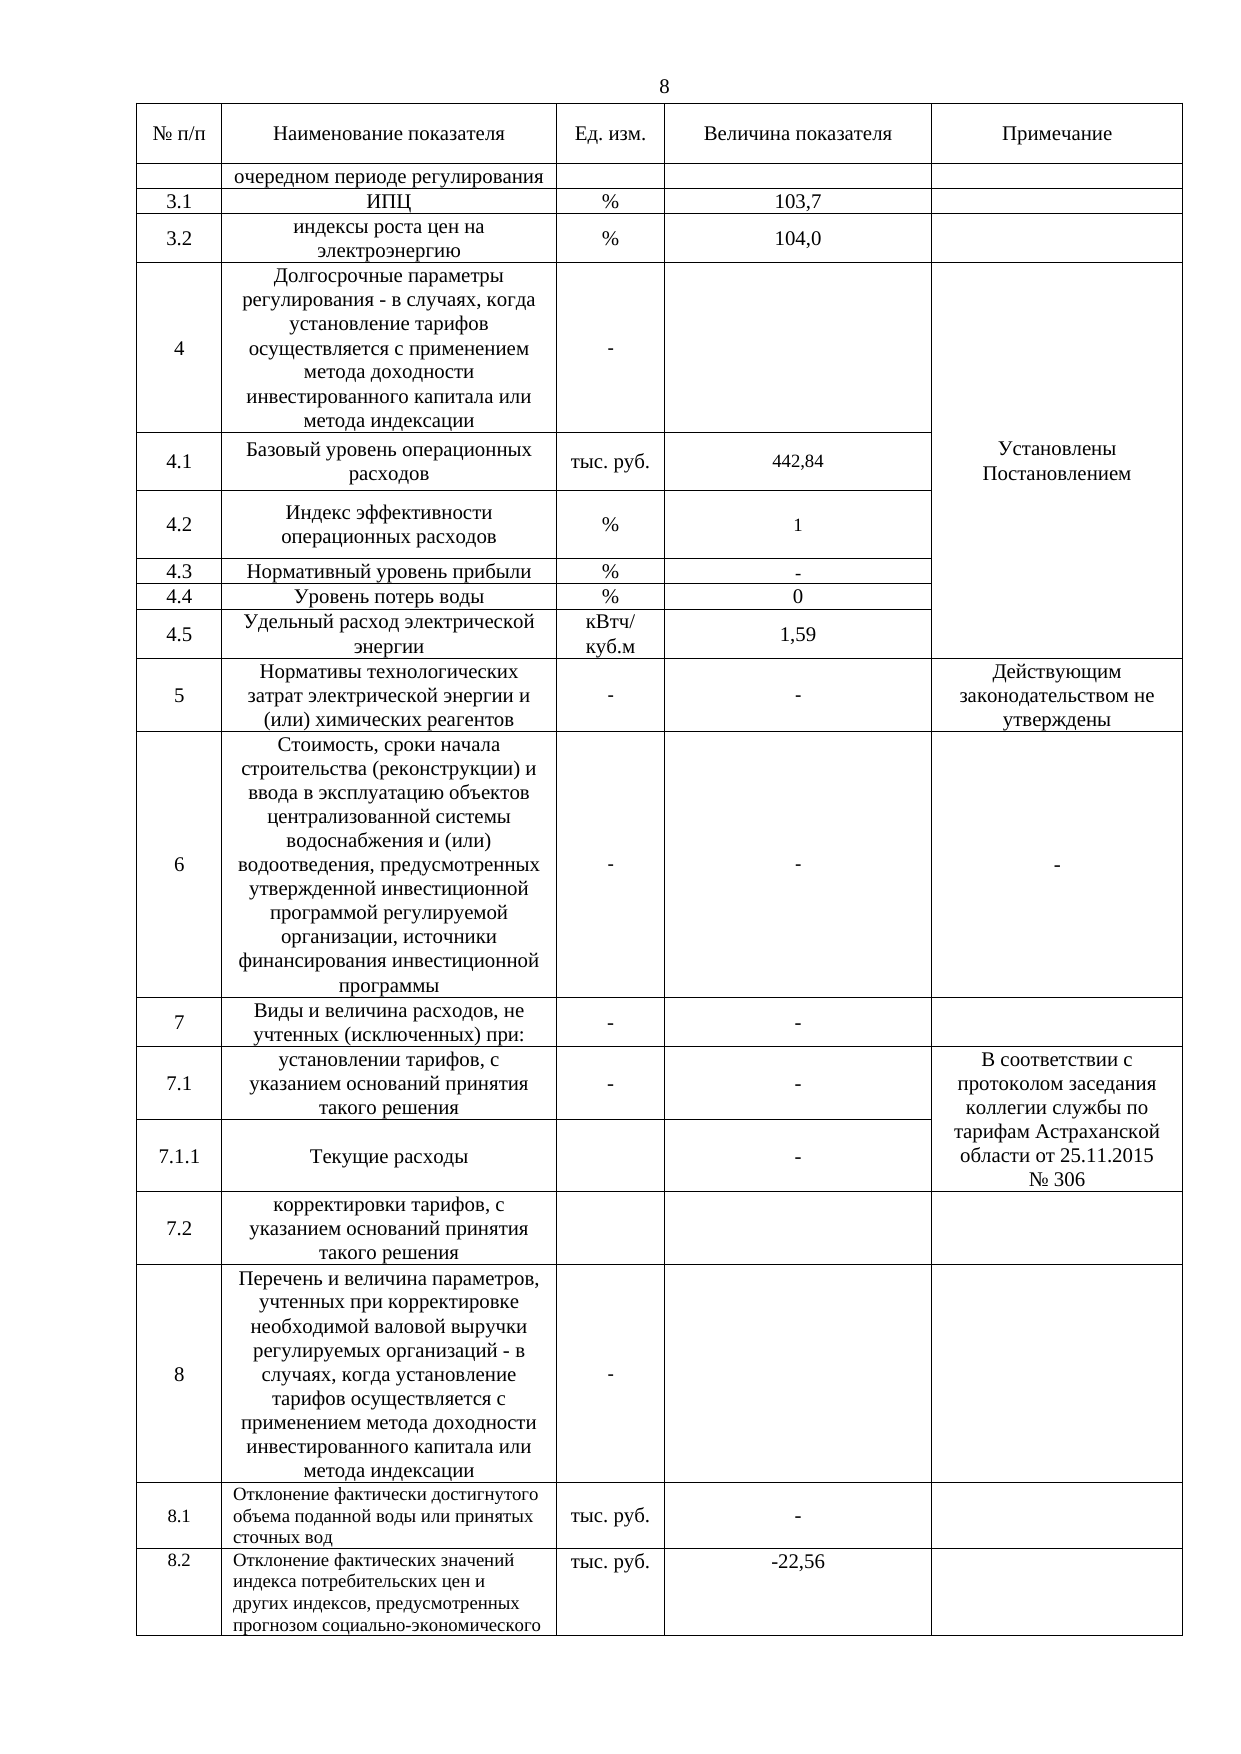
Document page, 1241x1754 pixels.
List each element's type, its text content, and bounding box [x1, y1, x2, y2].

table_cell [932, 1483, 1182, 1548]
table_cell -22,56 [665, 1549, 931, 1635]
table_cell % [557, 559, 664, 583]
table_cell - [665, 1483, 931, 1548]
table_cell 8.1 [137, 1483, 221, 1548]
table_cell [932, 1265, 1182, 1482]
table_cell 442,84 [665, 433, 931, 489]
table_cell 4.1 [137, 433, 221, 489]
table_cell - [557, 263, 664, 432]
table_cell [932, 1549, 1182, 1635]
table_cell Нормативный уровень прибыли [222, 559, 556, 583]
table_cell Отклонение фактически достигнутого объема поданной воды или принятых сточных вод [222, 1483, 556, 1548]
table_cell [557, 1120, 664, 1191]
table_cell - [557, 659, 664, 731]
table_cell - [932, 732, 1182, 997]
table_cell - [665, 659, 931, 731]
table_cell Удельный расход электрической энергии [222, 610, 556, 658]
table_cell 7.1.1 [137, 1120, 221, 1191]
table_cell 4.4 [137, 584, 221, 608]
table_header Примечание [932, 104, 1182, 163]
table_cell [665, 1192, 931, 1264]
table_cell 7.2 [137, 1192, 221, 1264]
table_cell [222, 1549, 556, 1635]
table_cell [665, 1265, 931, 1482]
table_cell тыс. руб. [557, 1483, 664, 1548]
table_cell Установлены Постановлением [932, 263, 1182, 658]
table_cell 0 [665, 584, 931, 608]
table_cell Текущие расходы [222, 1120, 556, 1191]
table_cell [932, 189, 1182, 213]
table_cell % [557, 491, 664, 558]
table_cell [932, 214, 1182, 262]
table_cell тыс. руб. [557, 433, 664, 489]
table_cell 8.2 [137, 1549, 221, 1635]
table_cell 6 [137, 732, 221, 997]
table_cell - [665, 559, 931, 583]
table_cell установлении тарифов, с указанием оснований принятия такого решения [222, 1047, 556, 1119]
table_cell 5 [137, 659, 221, 731]
table_cell 8 [137, 1265, 221, 1482]
table_cell тыс. руб. [557, 1549, 664, 1635]
table_cell - [557, 1265, 664, 1482]
table_cell - [665, 1047, 931, 1119]
table_cell 4 [137, 263, 221, 432]
table_cell Долгосрочные параметры регулирования - в случаях, когда установление тарифов осуществляется с применением метода доходности инвестированного капитала или метода индексации [222, 263, 556, 432]
table_cell Индекс эффективности операционных расходов [222, 491, 556, 558]
table_cell В соответствии с протоколом заседания коллегии службы по тарифам Астраханской области от 25.11.2015 № 306 [932, 1047, 1182, 1191]
table_cell 103,7 [665, 189, 931, 213]
table_header Ед. изм. [557, 104, 664, 163]
table_cell корректировки тарифов, с указанием оснований принятия такого решения [222, 1192, 556, 1264]
table_cell Базовый уровень операционных расходов [222, 433, 556, 489]
table_cell Перечень и величина параметров, учтенных при корректировке необходимой валовой выручки регулируемых организаций - в случаях, когда установление тарифов осуществляется с применением метода доходности инвестированного капитала или метода индексации [222, 1265, 556, 1482]
table_cell индексы роста цен на электроэнергию [222, 214, 556, 262]
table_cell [222, 164, 556, 188]
table_cell - [557, 1047, 664, 1119]
table_cell Уровень потерь воды [222, 584, 556, 608]
table_header № п/п [137, 104, 221, 163]
table_cell - [665, 1120, 931, 1191]
table_cell [932, 998, 1182, 1046]
table_cell - [557, 732, 664, 997]
table_cell ИПЦ [222, 189, 556, 213]
table_cell 3.2 [137, 214, 221, 262]
table_cell 104,0 [665, 214, 931, 262]
table_cell 4.2 [137, 491, 221, 558]
table_cell - [665, 732, 931, 997]
table_cell 1 [665, 491, 931, 558]
table_cell % [557, 189, 664, 213]
table_cell % [557, 584, 664, 608]
table_cell 3 [137, 164, 221, 188]
table_cell кВтч/куб.м [557, 610, 664, 658]
table_cell [557, 1192, 664, 1264]
table_cell 4.3 [137, 559, 221, 583]
table_cell 7 [137, 998, 221, 1046]
table_header Величина показателя [665, 104, 931, 163]
table_cell - [665, 998, 931, 1046]
table_cell Нормативы технологических затрат электрической энергии и (или) химических реагентов [222, 659, 556, 731]
table_cell [665, 164, 931, 188]
table_cell 7.1 [137, 1047, 221, 1119]
table_cell Действующим законодательством не утверждены [932, 659, 1182, 731]
table_cell [665, 263, 931, 432]
table_cell Виды и величина расходов, не учтенных (исключенных) при: [222, 998, 556, 1046]
table_cell Х [932, 164, 1182, 188]
table_cell [557, 164, 664, 188]
table_cell 1,59 [665, 610, 931, 658]
table_cell [932, 1192, 1182, 1264]
table_cell 4.5 [137, 610, 221, 658]
table_cell - [557, 998, 664, 1046]
table_cell 3.1 [137, 189, 221, 213]
table_header Наименование показателя [222, 104, 556, 163]
table_cell Стоимость, сроки начала строительства (реконструкции) и ввода в эксплуатацию объектов централизованной системы водоснабжения и (или) водоотведения, предусмотренных утвержденной инвестиционной программой регулируемой организации, источники финансирования инвестиционной программы [222, 732, 556, 997]
table_cell % [557, 214, 664, 262]
